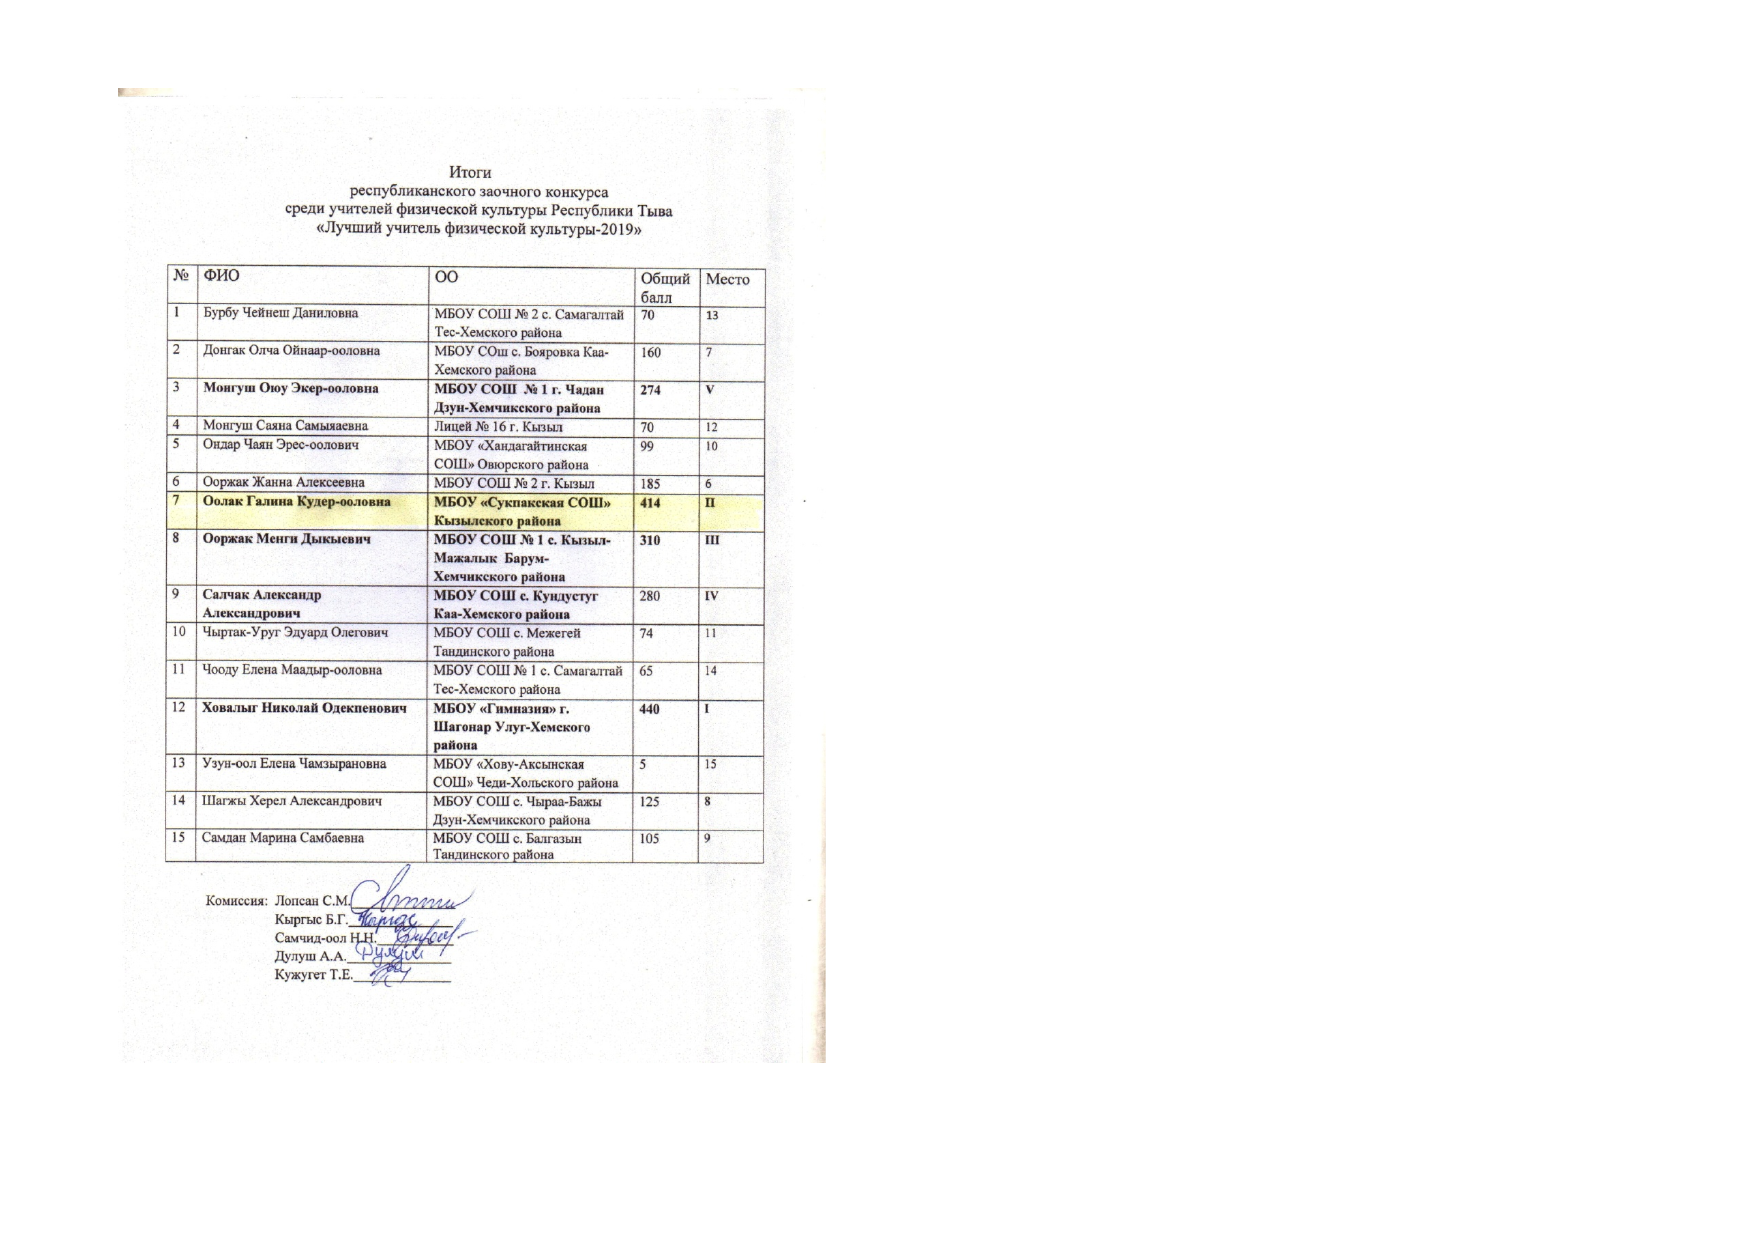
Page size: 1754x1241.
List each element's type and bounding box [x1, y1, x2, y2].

picture [118, 88, 826, 1063]
